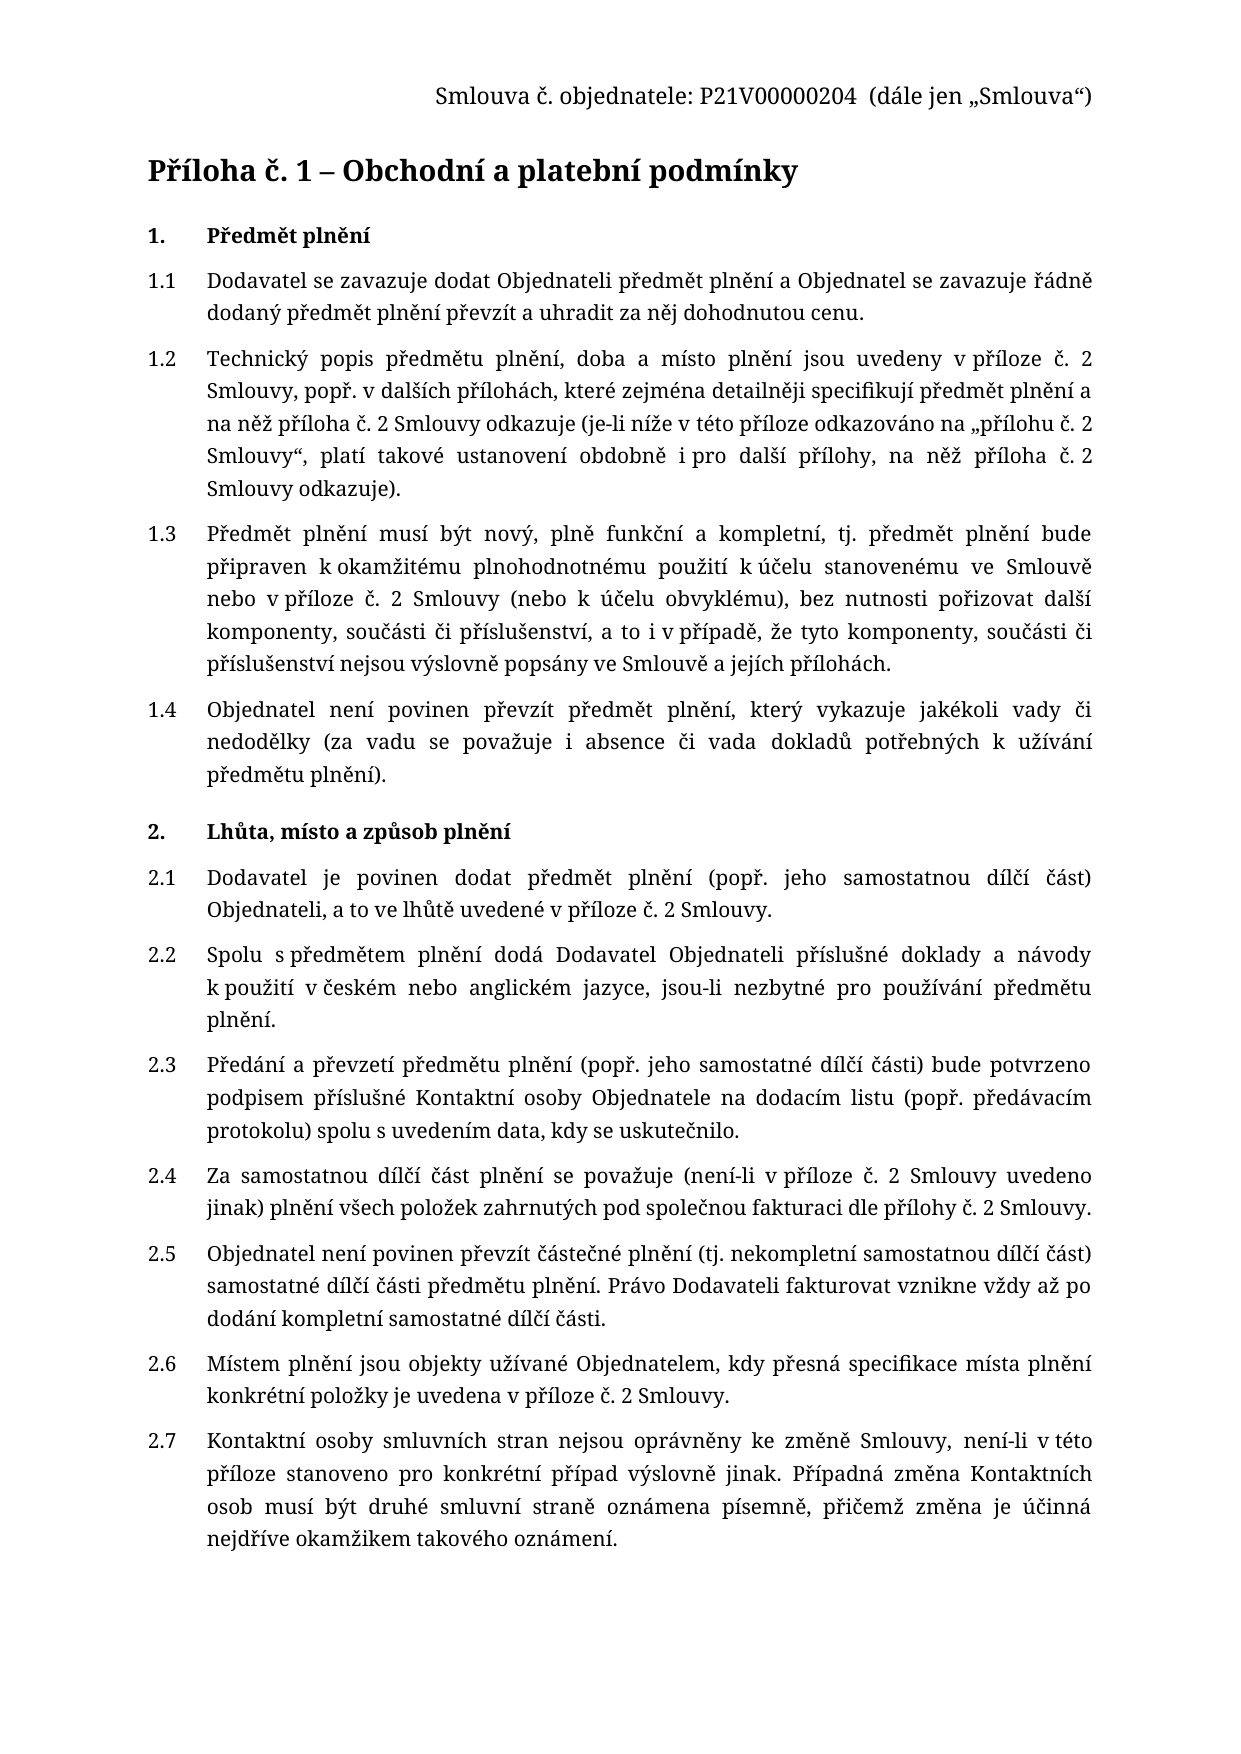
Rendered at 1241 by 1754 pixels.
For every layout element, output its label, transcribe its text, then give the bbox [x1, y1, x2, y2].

list Místem plnění jsou objekty užívané Objednatelem, kdy přesná specifikace místa plnění konkrétní položky je uvedena v příloze č. 2 Smlouvy. [148, 1349, 1093, 1410]
list Předání a převzetí předmětu plnění (popř. jeho samostatné dílčí části) bude potvrzeno podpisem příslušné Kontaktní osoby Objednatele na dodacím listu (popř. předávacím protokolu) spolu s uvedením data, kdy se uskutečnilo. [148, 1051, 1093, 1144]
list Objednatel není povinen převzít předmět plnění, který vykazuje jakékoli vady či nedodělky (za vadu se považuje i absence či vada dokladů potřebných k užívání předmětu plnění). [148, 695, 1093, 788]
list Za samostatnou dílčí část plnění se považuje (není-li v příloze č. 2 Smlouvy uvedeno jinak) plnění všech položek zahrnutých pod společnou fakturaci dle přílohy č. 2 Smlouvy. [148, 1161, 1093, 1222]
list Předmět plnění [148, 221, 1093, 249]
list Kontaktní osoby smluvních stran nejsou oprávněny ke změně Smlouvy, není-li v této příloze stanoveno pro konkrétní případ výslovně jinak. Případná změna Kontaktních osob musí být druhé smluvní straně oznámena písemně, přičemž změna je účinná nejdříve okamžikem takového oznámení. [148, 1427, 1093, 1553]
list Dodavatel se zavazuje dodat Objednateli předmět plnění a Objednatel se zavazuje řádně dodaný předmět plnění převzít a uhradit za něj dohodnutou cenu. [148, 266, 1093, 327]
list Lhůta, místo a způsob plnění [148, 817, 1093, 846]
list Dodavatel je povinen dodat předmět plnění (popř. jeho samostatnou dílčí část) Objednateli, a to ve lhůtě uvedené v příloze č. 2 Smlouvy. [148, 863, 1093, 924]
list Předmět plnění musí být nový, plně funkční a kompletní, tj. předmět plnění bude připraven k okamžitému plnohodnotnému použití k účelu stanovenému ve Smlouvě nebo v příloze č. 2 Smlouvy (nebo k účelu obvyklému), bez nutnosti pořizovat další komponenty, součásti či příslušenství, a to i v případě, že tyto komponenty, součásti či příslušenství nejsou výslovně popsány ve Smlouvě a jejích přílohách. [148, 519, 1093, 678]
list Technický popis předmětu plnění, doba a místo plnění jsou uvedeny v příloze č. 2 Smlouvy, popř. v dalších přílohách, které zejména detailněji specifikují předmět plnění a na něž příloha č. 2 Smlouvy odkazuje (je-li níže v této příloze odkazováno na „přílohu č. 2 Smlouvy“, platí takové ustanovení obdobně i pro další přílohy, na něž příloha č. 2 Smlouvy odkazuje). [148, 344, 1093, 502]
text Příloha č. 1 – Obchodní a platební podmínky [148, 150, 1093, 190]
list Spolu s předmětem plnění dodá Dodavatel Objednateli příslušné doklady a návody k použití v českém nebo anglickém jazyce, jsou-li nezbytné pro používání předmětu plnění. [148, 940, 1093, 1034]
list Objednatel není povinen převzít částečné plnění (tj. nekompletní samostatnou dílčí část) samostatné dílčí části předmětu plnění. Právo Dodavateli fakturovat vznikne vždy až po dodání kompletní samostatné dílčí části. [148, 1239, 1093, 1332]
